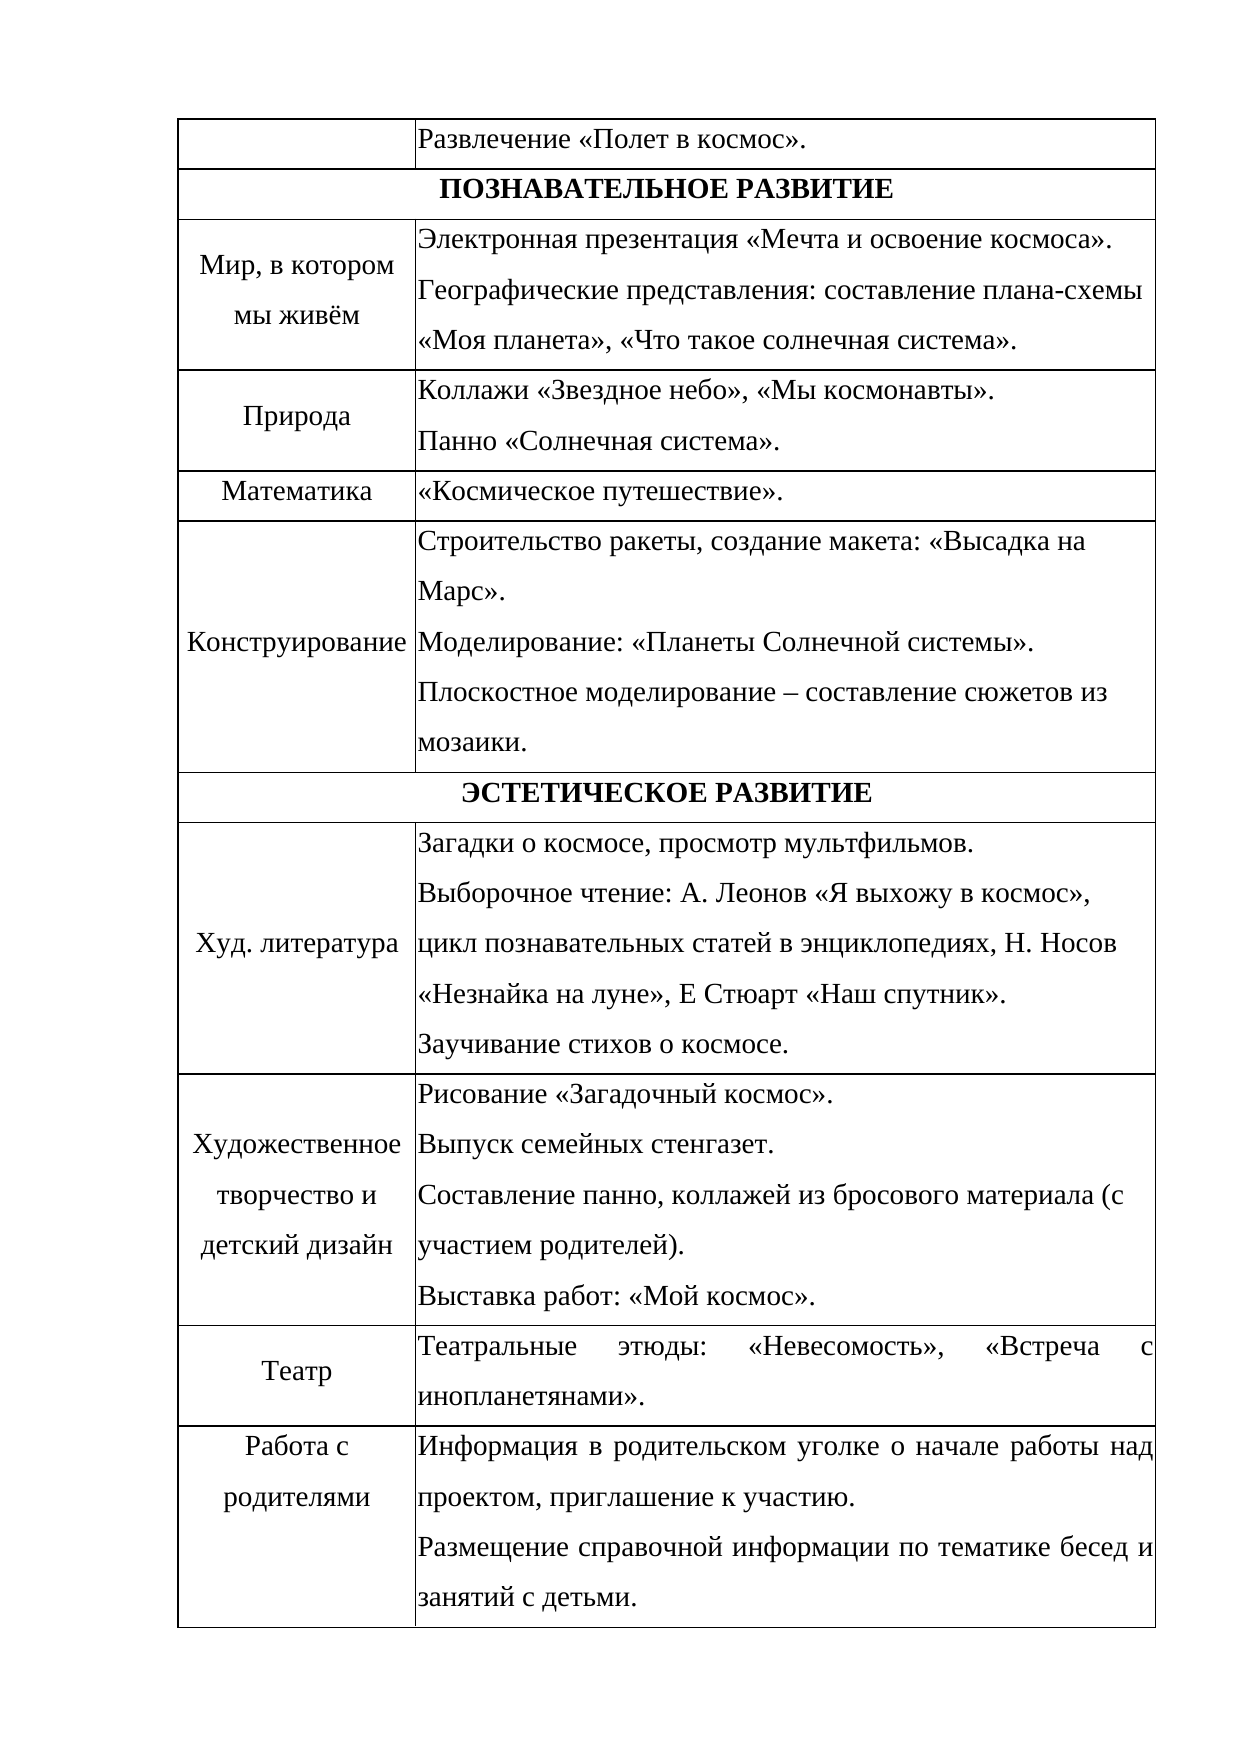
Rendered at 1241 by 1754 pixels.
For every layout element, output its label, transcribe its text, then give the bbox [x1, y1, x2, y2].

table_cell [179, 120, 415, 168]
table_cell Математика [179, 472, 415, 520]
table_cell Природа [179, 371, 415, 470]
table_cell Работа с родителями [179, 1427, 415, 1626]
table_cell Театральные этюды: «Невесомость», «Встреча с инопланетянами». [416, 1326, 1155, 1425]
table_cell Конструирование [179, 522, 415, 772]
table_cell Коллажи «Звездное небо», «Мы космонавты». Панно «Солнечная система». [416, 371, 1155, 470]
table_cell Мир, в котором мы живём [179, 220, 415, 369]
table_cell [416, 1427, 1155, 1626]
table_cell Строительство ракеты, создание макета: «Высадка на Марс». Моделирование: «Планеты Солнечной системы». Плоскостное моделирование – составление сюжетов из мозаики. [416, 522, 1155, 772]
table_cell Загадки о космосе, просмотр мультфильмов. Выборочное чтение: А. Леонов «Я выхожу в космос», цикл познавательных статей в энциклопедиях, Н. Носов «Незнайка на луне», Е Стюарт «Наш спутник». Заучивание стихов о космосе. [416, 823, 1155, 1073]
table_cell ПОЗНАВАТЕЛЬНОЕ РАЗВИТИЕ [179, 170, 1155, 218]
table_cell ЭСТЕТИЧЕСКОЕ РАЗВИТИЕ [179, 773, 1155, 822]
table_cell «Космическое путешествие». [416, 472, 1155, 520]
table_cell Худ. литература [179, 823, 415, 1073]
table_cell Театр [179, 1326, 415, 1425]
table_cell Электронная презентация «Мечта и освоение космоса». Географические представления: составление плана-схемы «Моя планета», «Что такое солнечная система». [416, 220, 1155, 369]
table_cell Рисование «Загадочный космос». Выпуск семейных стенгазет. Составление панно, коллажей из бросового материала (с участием родителей). Выставка работ: «Мой космос». [416, 1075, 1155, 1325]
table_cell Художественное творчество и детский дизайн [179, 1075, 415, 1325]
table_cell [416, 120, 1155, 168]
